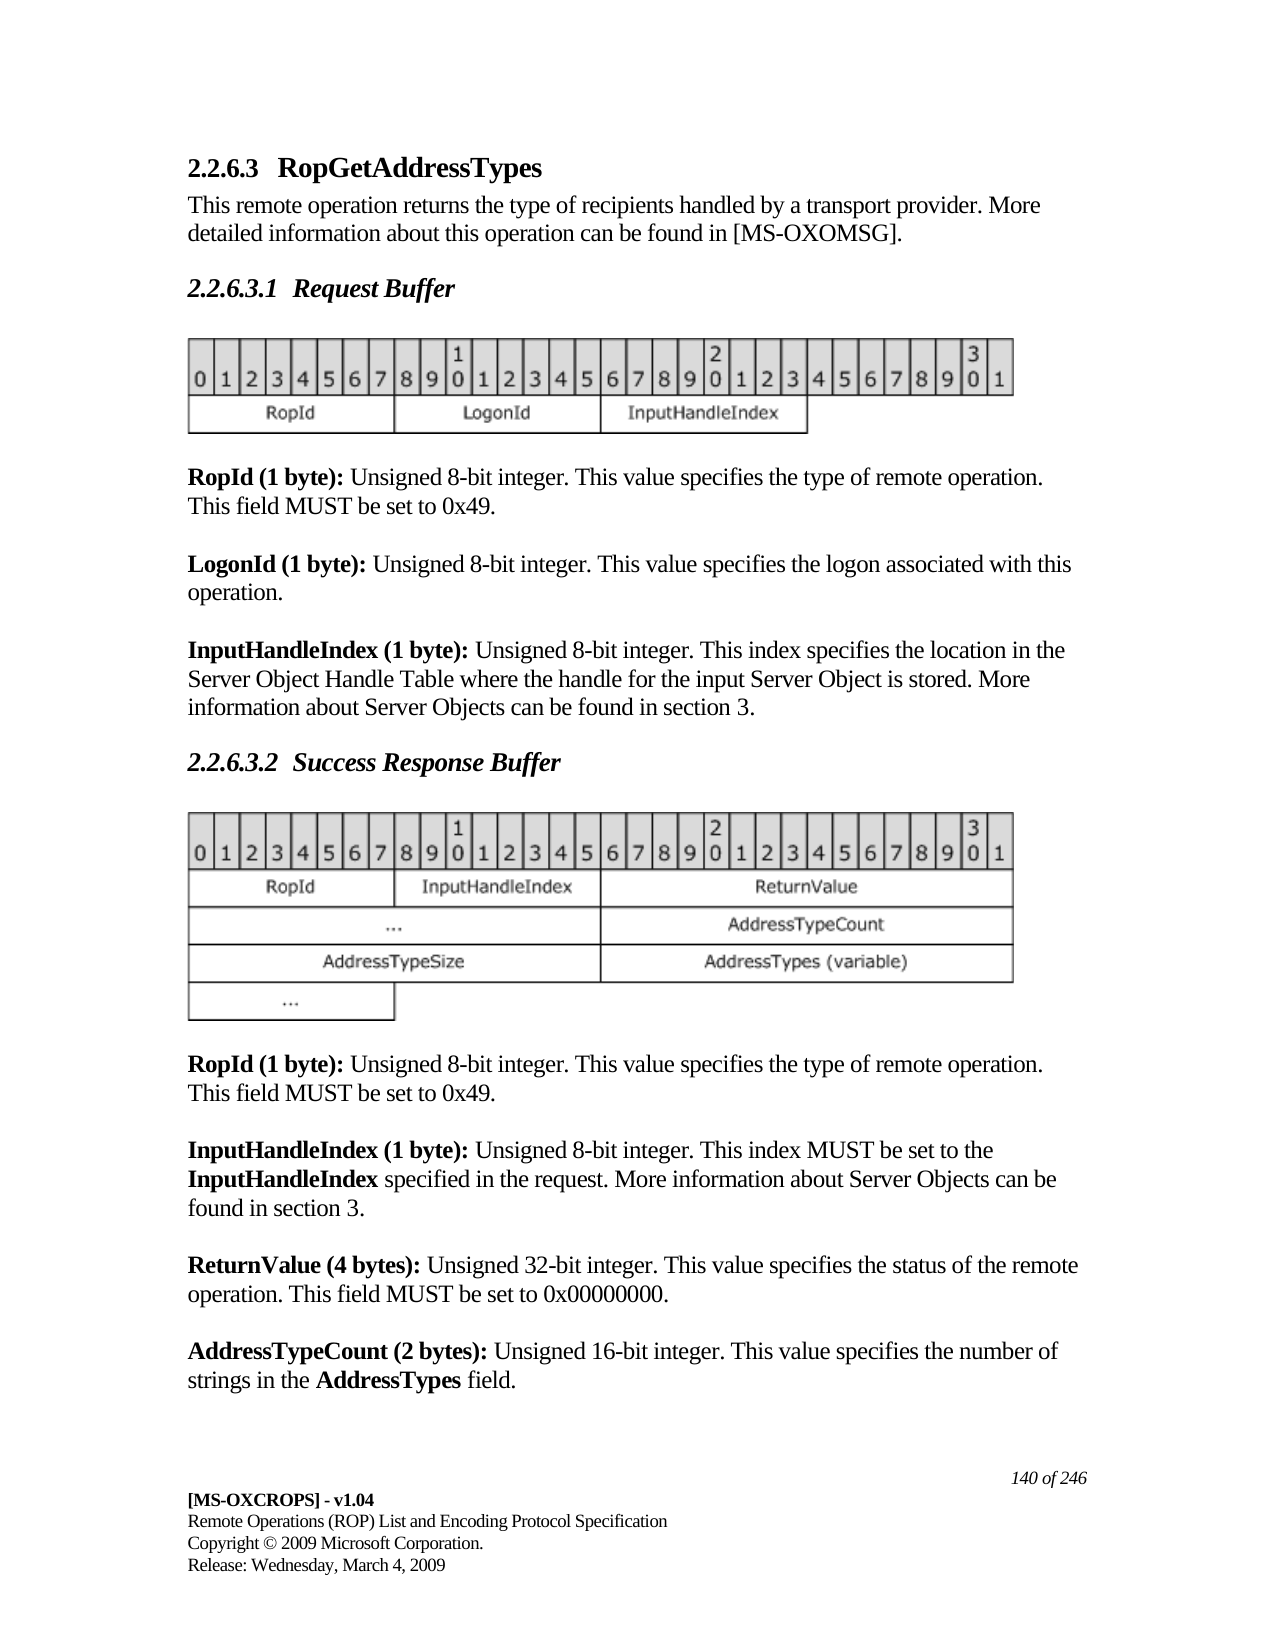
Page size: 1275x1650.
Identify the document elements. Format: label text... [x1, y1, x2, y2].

text RopId (1 byte): Unsigned 8-bit integer. This value specifies the type of remote operation. This field MUST be set to 0x49. [187, 462, 1087, 520]
text InputHandleIndex (1 byte): Unsigned 8-bit integer. This index specifies the location in the Server Object Handle Table where the handle for the input Server Object is stored. More information about Server Objects can be found in section 3. [187, 635, 1087, 721]
picture [187, 338, 1014, 434]
subtitle Success Response Buffer [187, 746, 1087, 777]
text InputHandleIndex (1 byte): Unsigned 8-bit integer. This index MUST be set to the InputHandleIndex specified in the request. More information about Server Objects can be found in section 3. [187, 1135, 1087, 1221]
picture [187, 812, 1014, 1021]
text LogonId (1 byte): Unsigned 8-bit integer. This value specifies the logon associated with this operation. [187, 549, 1087, 606]
text ReturnValue (4 bytes): Unsigned 32-bit integer. This value specifies the status of the remote operation. This field MUST be set to 0x00000000. [187, 1250, 1087, 1308]
text AddressTypeCount (2 bytes): Unsigned 16-bit integer. This value specifies the number of strings in the AddressTypes field. [187, 1336, 1087, 1394]
text RopId (1 byte): Unsigned 8-bit integer. This value specifies the type of remote operation. This field MUST be set to 0x49. [187, 1049, 1087, 1106]
subtitle RopGetAddressTypes [187, 150, 1087, 183]
subtitle Request Buffer [187, 272, 1087, 303]
text This remote operation returns the type of recipients handled by a transport provider. More detailed information about this operation can be found in [MS-OXOMSG]. [187, 190, 1087, 247]
